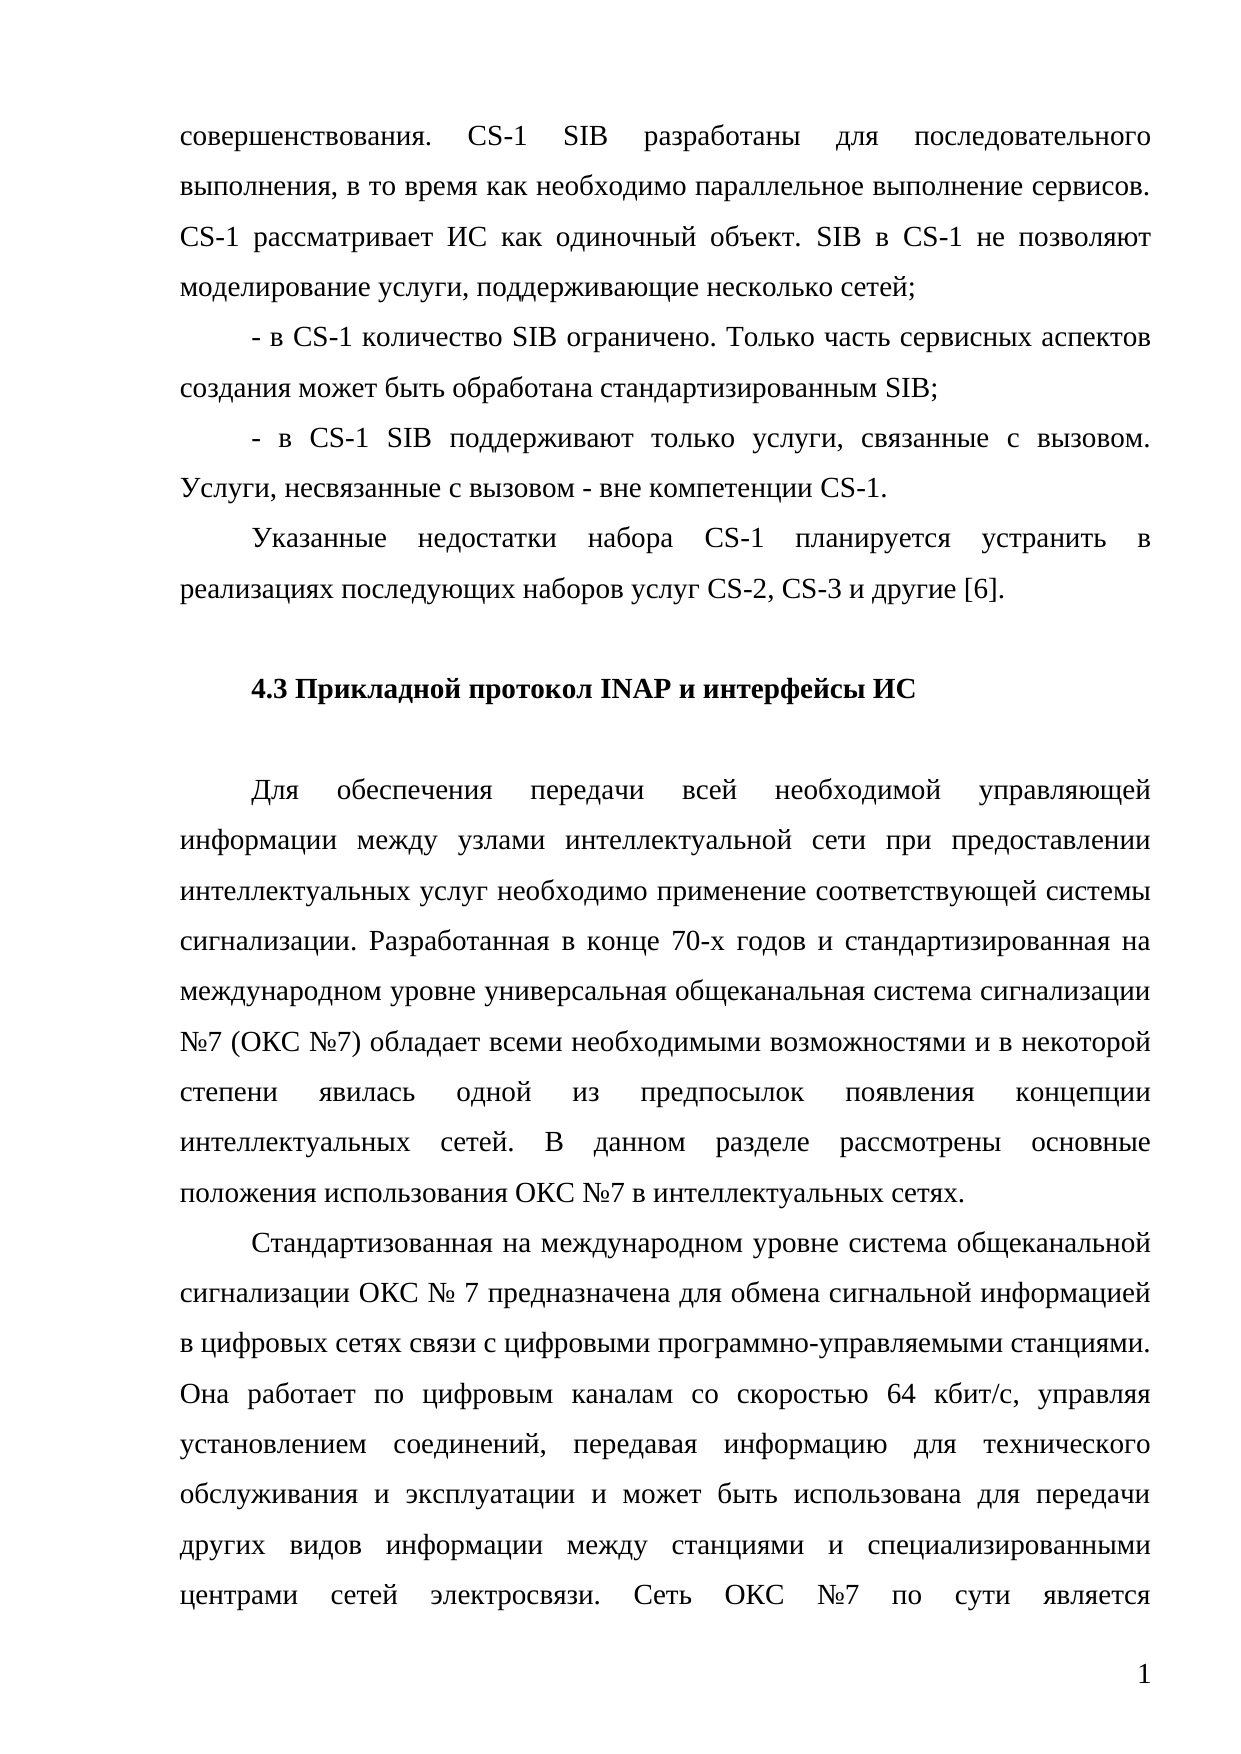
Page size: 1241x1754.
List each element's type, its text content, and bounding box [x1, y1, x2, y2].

text - в CS-1 количество SIB ограничено. Только часть сервисных аспектов создания может быть обработана стандартизированным SIB; [179, 319, 1151, 403]
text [179, 1225, 1151, 1611]
text Для обеспечения передачи всей необходимой управляющей информации между узлами интеллектуальной сети при предоставлении интеллектуальных услуг необходимо применение соответствующей системы сигнализации. Разработанная в конце 70-х годов и стандартизированная на международном уровне универсальная общеканальная система сигнализации №7 (ОКС №7) обладает всеми необходимыми возможностями и в некоторой степени явилась одной из предпосылок появления концепции интеллектуальных сетей. В данном разделе рассмотрены основные положения использования ОКС №7 в интеллектуальных сетях. [179, 772, 1151, 1208]
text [179, 118, 1151, 303]
text 4.3 Прикладной протокол INAP и интерфейсы ИС [179, 672, 1151, 705]
text Указанные недостатки набора CS-1 планируется устранить в реализациях последующих наборов услуг CS-2, CS-3 и другие [6]. [179, 521, 1151, 604]
text - в CS-1 SIB поддерживают только услуги, связанные с вызовом. Услуги, несвязанные с вызовом - вне компетенции CS-1. [179, 420, 1151, 504]
